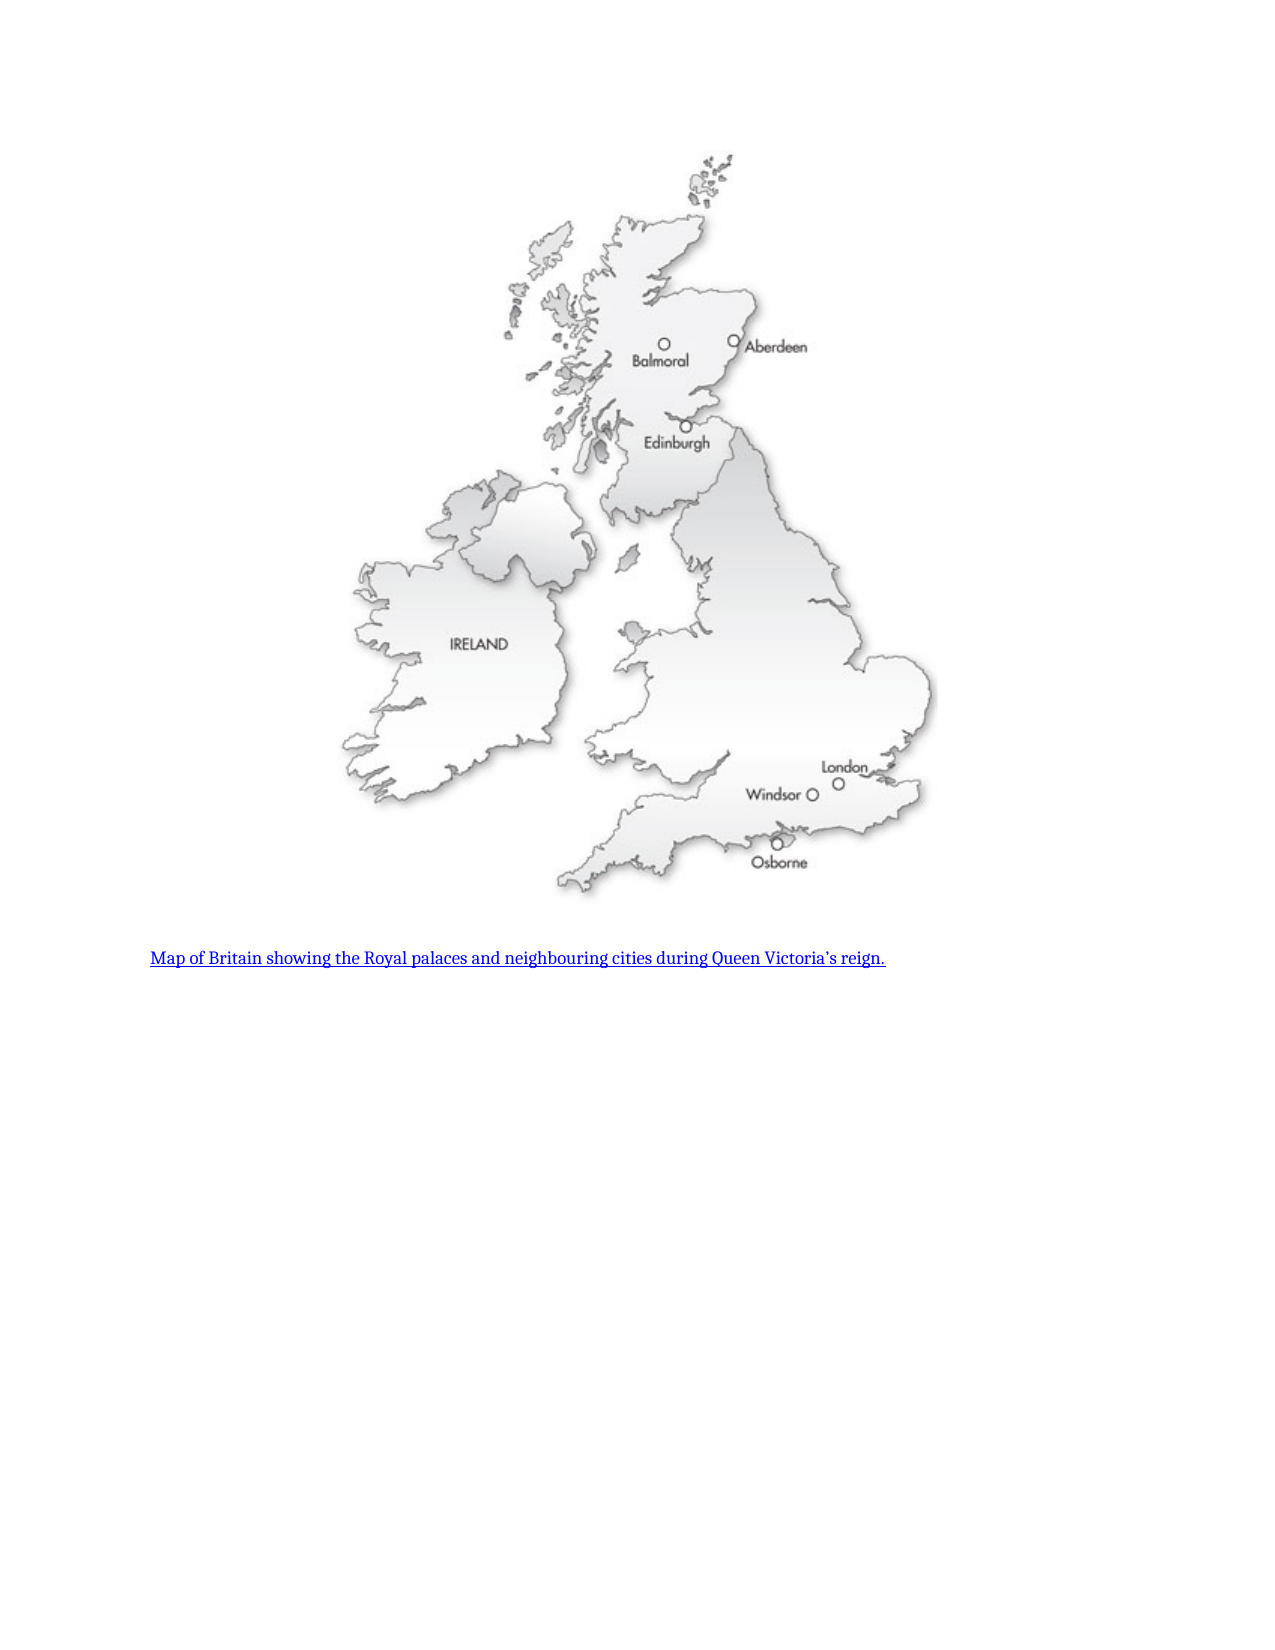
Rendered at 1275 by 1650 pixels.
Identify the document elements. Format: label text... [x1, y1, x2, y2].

picture [337, 150, 938, 911]
text Map of Britain showing the Royal palaces and neighbouring cities during Queen Victoria’s reign. [150, 939, 1125, 969]
